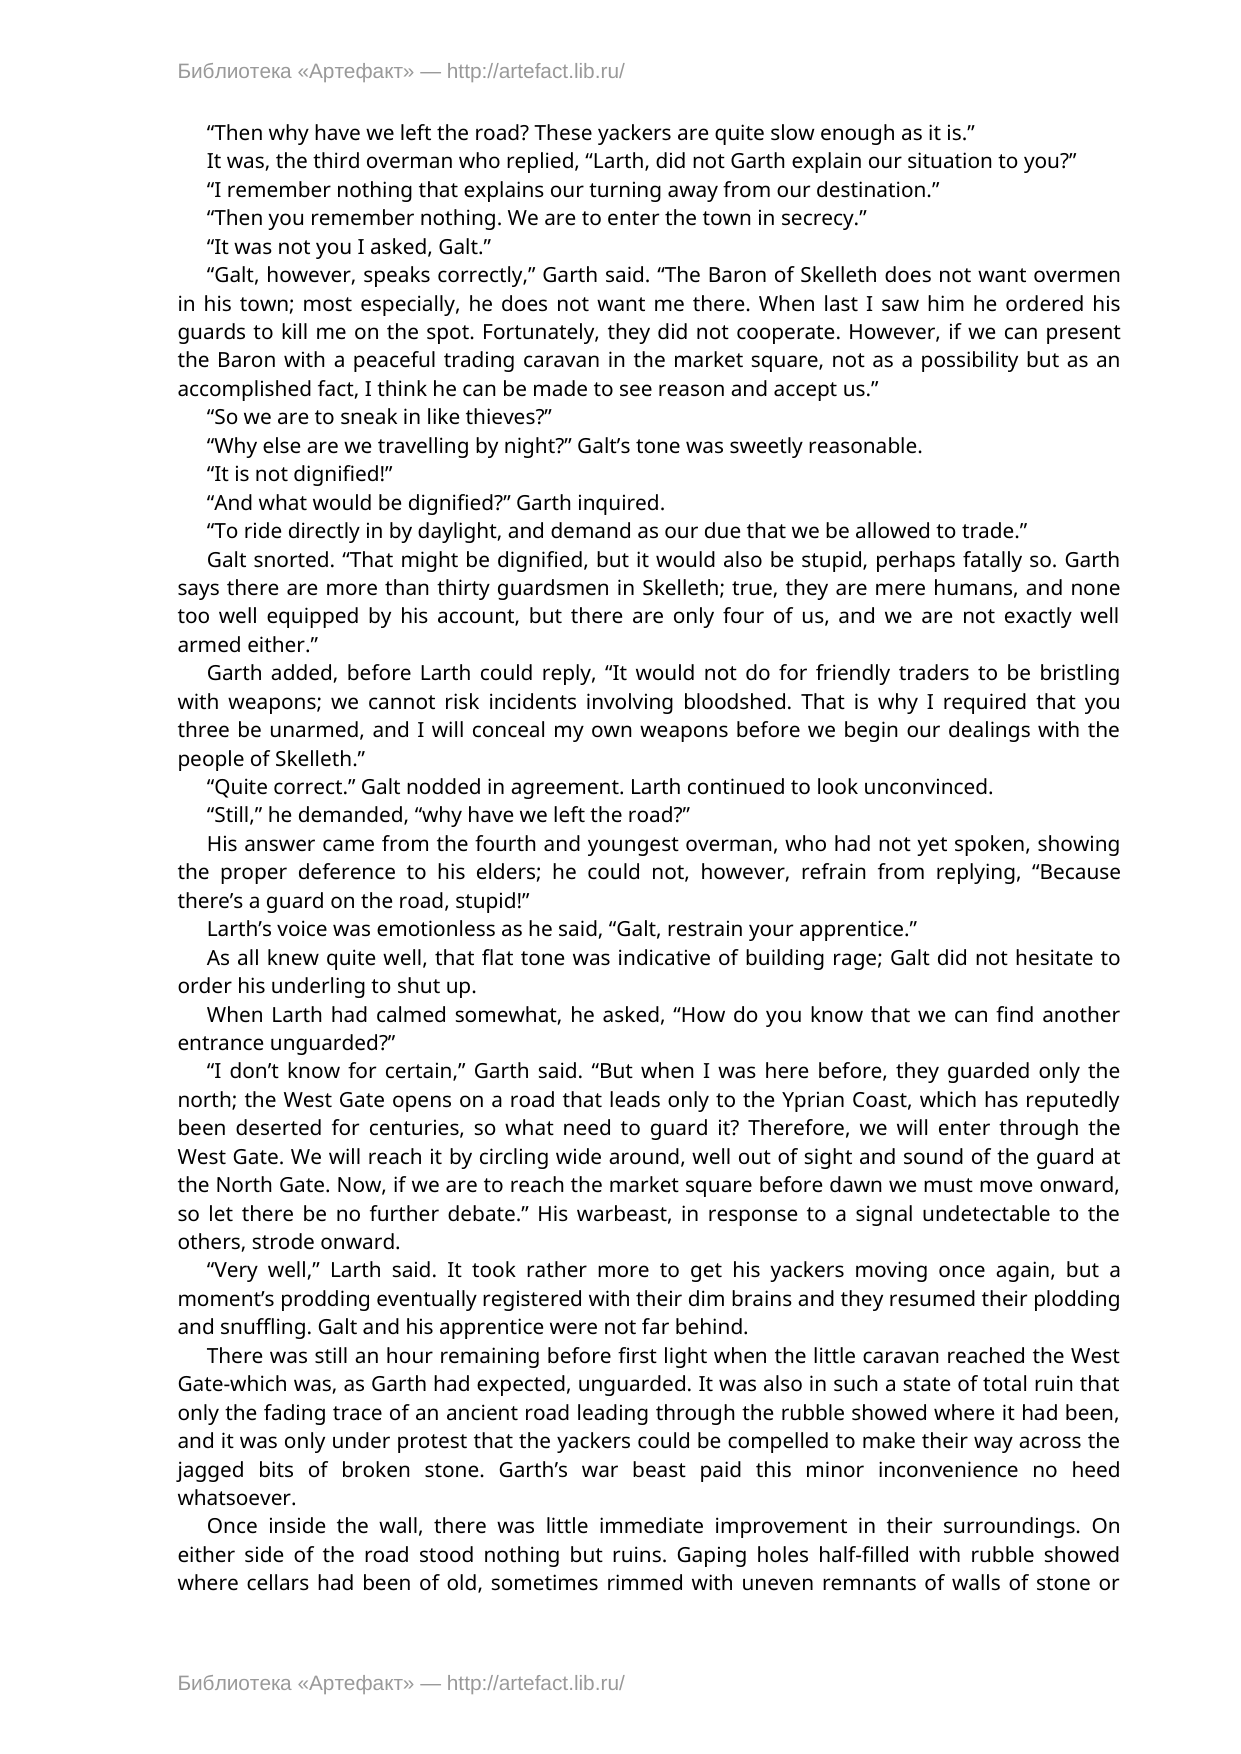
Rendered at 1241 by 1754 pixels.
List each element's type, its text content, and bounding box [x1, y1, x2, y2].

text “Very well,” Larth said. It took rather more to get his yackers moving once again, but a moment’s prodding eventually registered with their dim brains and they resumed their plodding and snuffling. Galt and his apprentice were not far behind. [177, 1256, 1122, 1341]
text As all knew quite well, that flat tone was indicative of building rage; Galt did not hesitate to order his underling to shut up. [177, 943, 1122, 1000]
text “Why else are we travelling by night?” Galt’s tone was sweetly reasonable. [177, 431, 1122, 459]
text “It is not dignified!” [177, 459, 1122, 488]
text Garth added, before Larth could reply, “It would not do for friendly traders to be bristling with weapons; we cannot risk incidents involving bloodshed. That is why I required that you three be unarmed, and I will conceal my own weapons before we begin our dealings with the people of Skelleth.” [177, 658, 1122, 772]
text Galt snorted. “That might be dignified, but it would also be stupid, perhaps fatally so. Garth says there are more than thirty guardsmen in Skelleth; true, they are mere humans, and none too well equipped by his account, but there are only four of us, and we are not exactly well armed either.” [177, 545, 1122, 658]
text “Quite correct.” Galt nodded in agreement. Larth continued to look unconvinced. [177, 772, 1122, 801]
text “Still,” he demanded, “why have we left the road?” [177, 801, 1122, 829]
text “I remember nothing that explains our turning away from our destination.” [177, 175, 1122, 203]
text “And what would be dignified?” Garth inquired. [177, 488, 1122, 516]
text “To ride directly in by daylight, and demand as our due that we be allowed to trade.” [177, 516, 1122, 545]
text “Then why have we left the road? These yackers are quite slow enough as it is.” [177, 118, 1122, 147]
text “Galt, however, speaks correctly,” Garth said. “The Baron of Skelleth does not want overmen in his town; most especially, he does not want me there. When last I saw him he ordered his guards to kill me on the spot. Fortunately, they did not cooperate. However, if we can present the Baron with a peaceful trading caravan in the market square, not as a possibility but as an accomplished fact, I think he can be made to see reason and accept us.” [177, 260, 1122, 402]
text When Larth had calmed somewhat, he asked, “How do you know that we can find another entrance unguarded?” [177, 1000, 1122, 1057]
text “I don’t know for certain,” Garth said. “But when I was here before, they guarded only the north; the West Gate opens on a road that leads only to the Yprian Coast, which has reputedly been deserted for centuries, so what need to guard it? Therefore, we will enter through the West Gate. We will reach it by circling wide around, well out of sight and sound of the guard at the North Gate. Now, if we are to reach the market square before dawn we must move onward, so let there be no further debate.” His warbeast, in response to a signal undetectable to the others, strode onward. [177, 1057, 1122, 1256]
text There was still an hour remaining before first light when the little caravan reached the West Gate-which was, as Garth had expected, unguarded. It was also in such a state of total ruin that only the fading trace of an ancient road leading through the rubble showed where it had been, and it was only under protest that the yackers could be compelled to make their way across the jagged bits of broken stone. Garth’s war beast paid this minor inconvenience no heed whatsoever. [177, 1341, 1122, 1512]
text Larth’s voice was emotionless as he said, “Galt, restrain your apprentice.” [177, 914, 1122, 943]
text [177, 1512, 1122, 1597]
text “It was not you I asked, Galt.” [177, 232, 1122, 260]
text “Then you remember nothing. We are to enter the town in secrecy.” [177, 203, 1122, 232]
text It was, the third overman who replied, “Larth, did not Garth explain our situation to you?” [177, 147, 1122, 175]
text “So we are to sneak in like thieves?” [177, 402, 1122, 431]
text His answer came from the fourth and youngest overman, who had not yet spoken, showing the proper deference to his elders; he could not, however, refrain from replying, “Because there’s a guard on the road, stupid!” [177, 829, 1122, 914]
